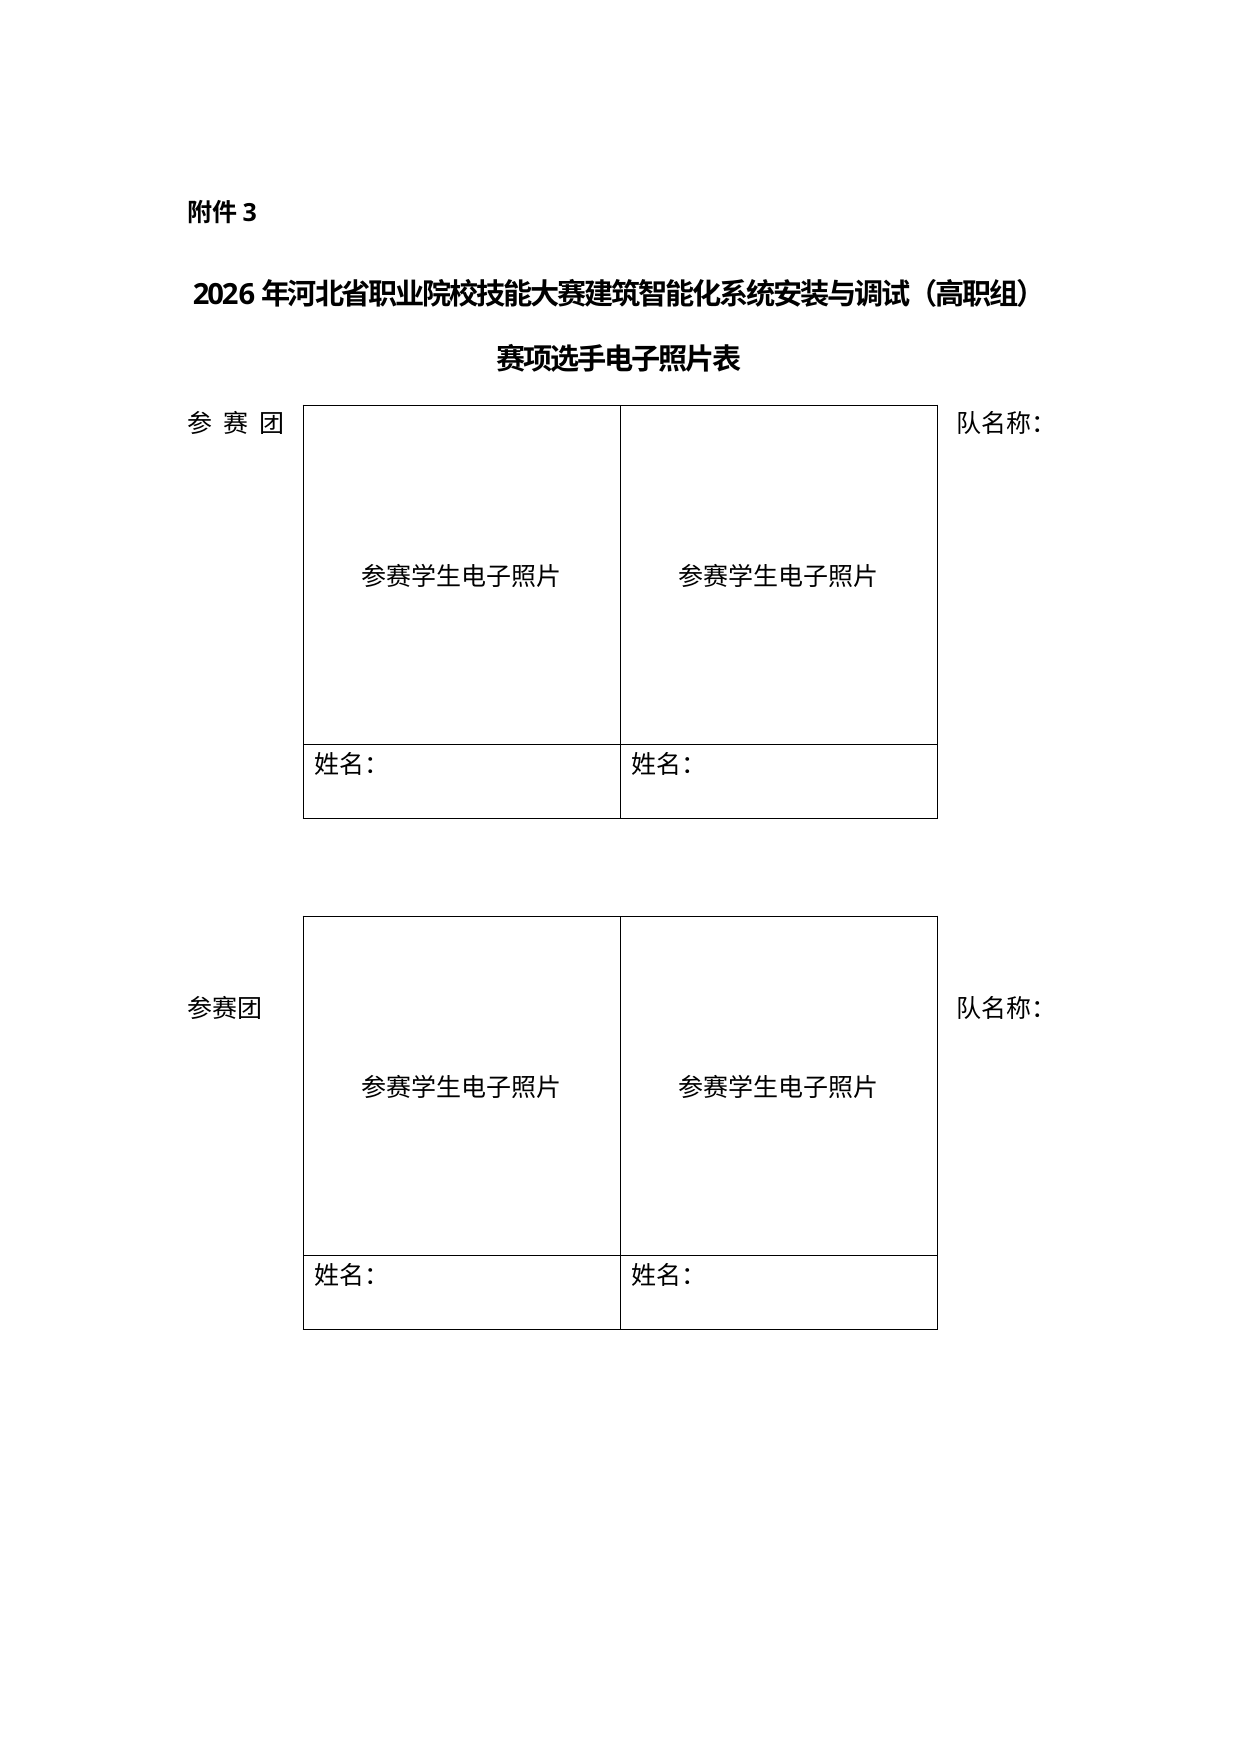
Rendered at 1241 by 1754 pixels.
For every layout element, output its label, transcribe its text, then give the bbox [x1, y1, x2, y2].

text 2026年河北省职业院校技能大赛建筑智能化系统安装与调试（高职组） [187, 259, 1053, 324]
text 赛项选手电子照片表 [187, 324, 1053, 389]
table_cell 姓名： [621, 1256, 937, 1329]
table_header 参赛学生电子照片 [621, 406, 937, 743]
table_header 参赛学生电子照片 [304, 917, 620, 1254]
text 参赛团队名称： [187, 389, 1053, 454]
text 参赛团队名称： [187, 974, 303, 1039]
table_cell 姓名： [304, 745, 620, 818]
text 附件3 [187, 178, 1053, 243]
table_cell 姓名： [621, 745, 937, 818]
text 参赛团队名称： [938, 974, 1053, 1039]
table_header 参赛学生电子照片 [621, 917, 937, 1254]
table_header 参赛学生电子照片 [304, 406, 620, 743]
table_cell 姓名： [304, 1256, 620, 1329]
